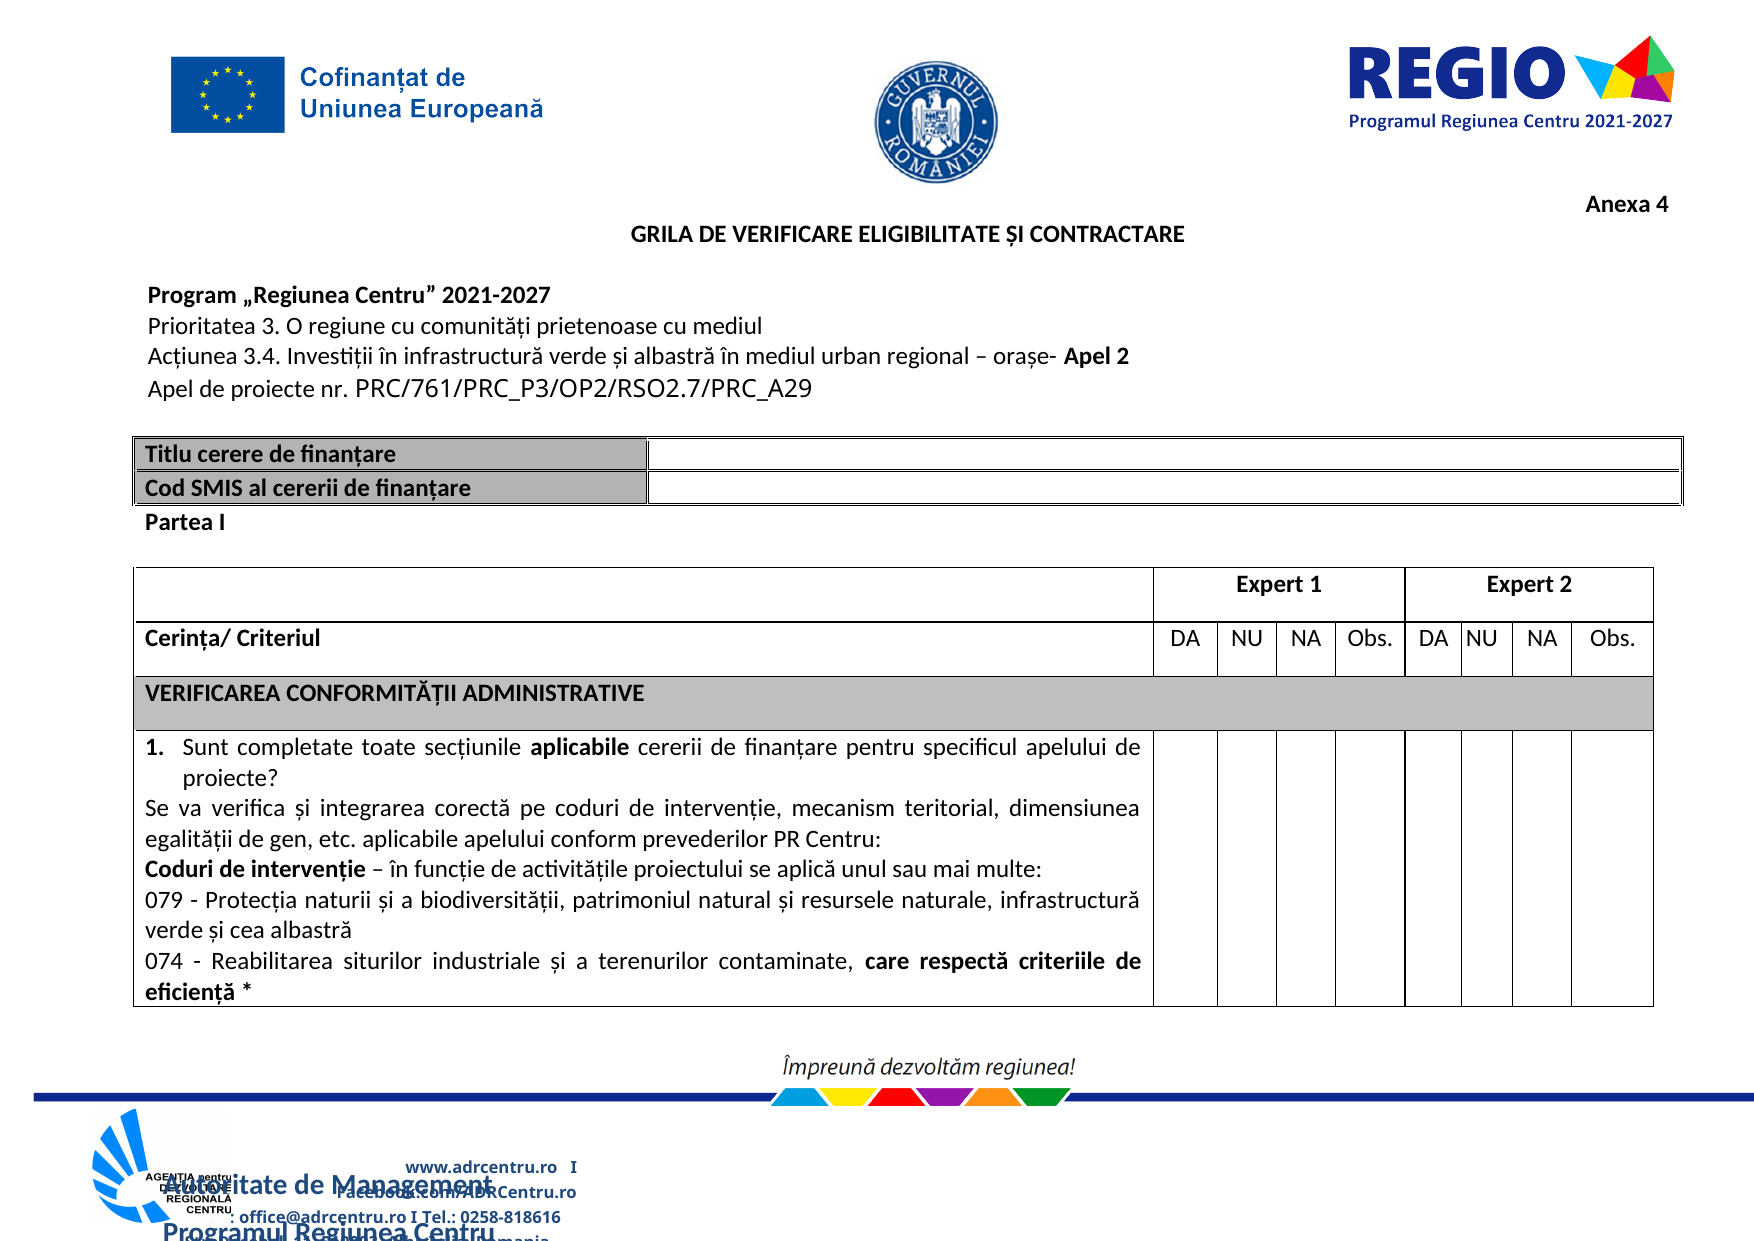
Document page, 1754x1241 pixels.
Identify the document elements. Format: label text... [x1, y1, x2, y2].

text GRILA DE VERIFICARE ELIGIBILITATE ȘI CONTRACTARE [148, 218, 1668, 249]
text Prioritatea 3. O regiune cu comunități prietenoase cu mediul [148, 310, 1668, 340]
table_cell NU [1218, 623, 1276, 676]
table_cell Partea I [134, 503, 1654, 567]
table_cell NU [1462, 623, 1512, 676]
table_cell [1218, 731, 1276, 1006]
table_cell [1154, 731, 1217, 1006]
table_header [648, 439, 1681, 469]
table_cell [1572, 731, 1653, 1006]
picture [1349, 35, 1675, 131]
table_cell Cerința/ Criteriul [134, 621, 1153, 676]
table_cell DA [1406, 623, 1461, 676]
table_cell Obs. [1572, 623, 1653, 676]
table_header Titlu cerere de finanţare [135, 439, 647, 469]
table_cell [1513, 731, 1571, 1006]
table_cell [134, 567, 1153, 621]
picture [816, 1088, 1754, 1106]
picture [166, 52, 573, 138]
table_cell Cod SMIS al cererii de finanţare [134, 469, 647, 503]
picture [92, 1109, 232, 1223]
table_cell Expert 2 [1406, 568, 1653, 621]
table_cell NA [1277, 623, 1335, 676]
table_cell VERIFICAREA CONFORMITĂŢII ADMINISTRATIVE [134, 676, 1653, 730]
table_cell Expert 1 [1154, 568, 1404, 621]
text Apel de proiecte nr. PRC/761/PRC_P3/OP2/RSO2.7/PRC_A29 [148, 371, 1668, 405]
picture [769, 1054, 1089, 1080]
table_cell NA [1513, 623, 1571, 676]
table_cell DA [1154, 623, 1217, 676]
table_cell Obs. [1336, 623, 1404, 676]
subtitle Program „Regiunea Centru” 2021-2027 [148, 279, 1668, 310]
text Anexa 4 [148, 188, 1668, 218]
table_cell [1406, 731, 1461, 1006]
picture [33, 1088, 784, 1106]
table_cell [1277, 731, 1335, 1006]
table_cell [1336, 731, 1404, 1006]
table_cell [648, 469, 1682, 503]
text Acțiunea 3.4. Investiții în infrastructură verde și albastră în mediul urban regional – orașe- Apel 2 [148, 340, 1668, 371]
table_cell [1462, 731, 1512, 1006]
picture [852, 31, 1016, 188]
